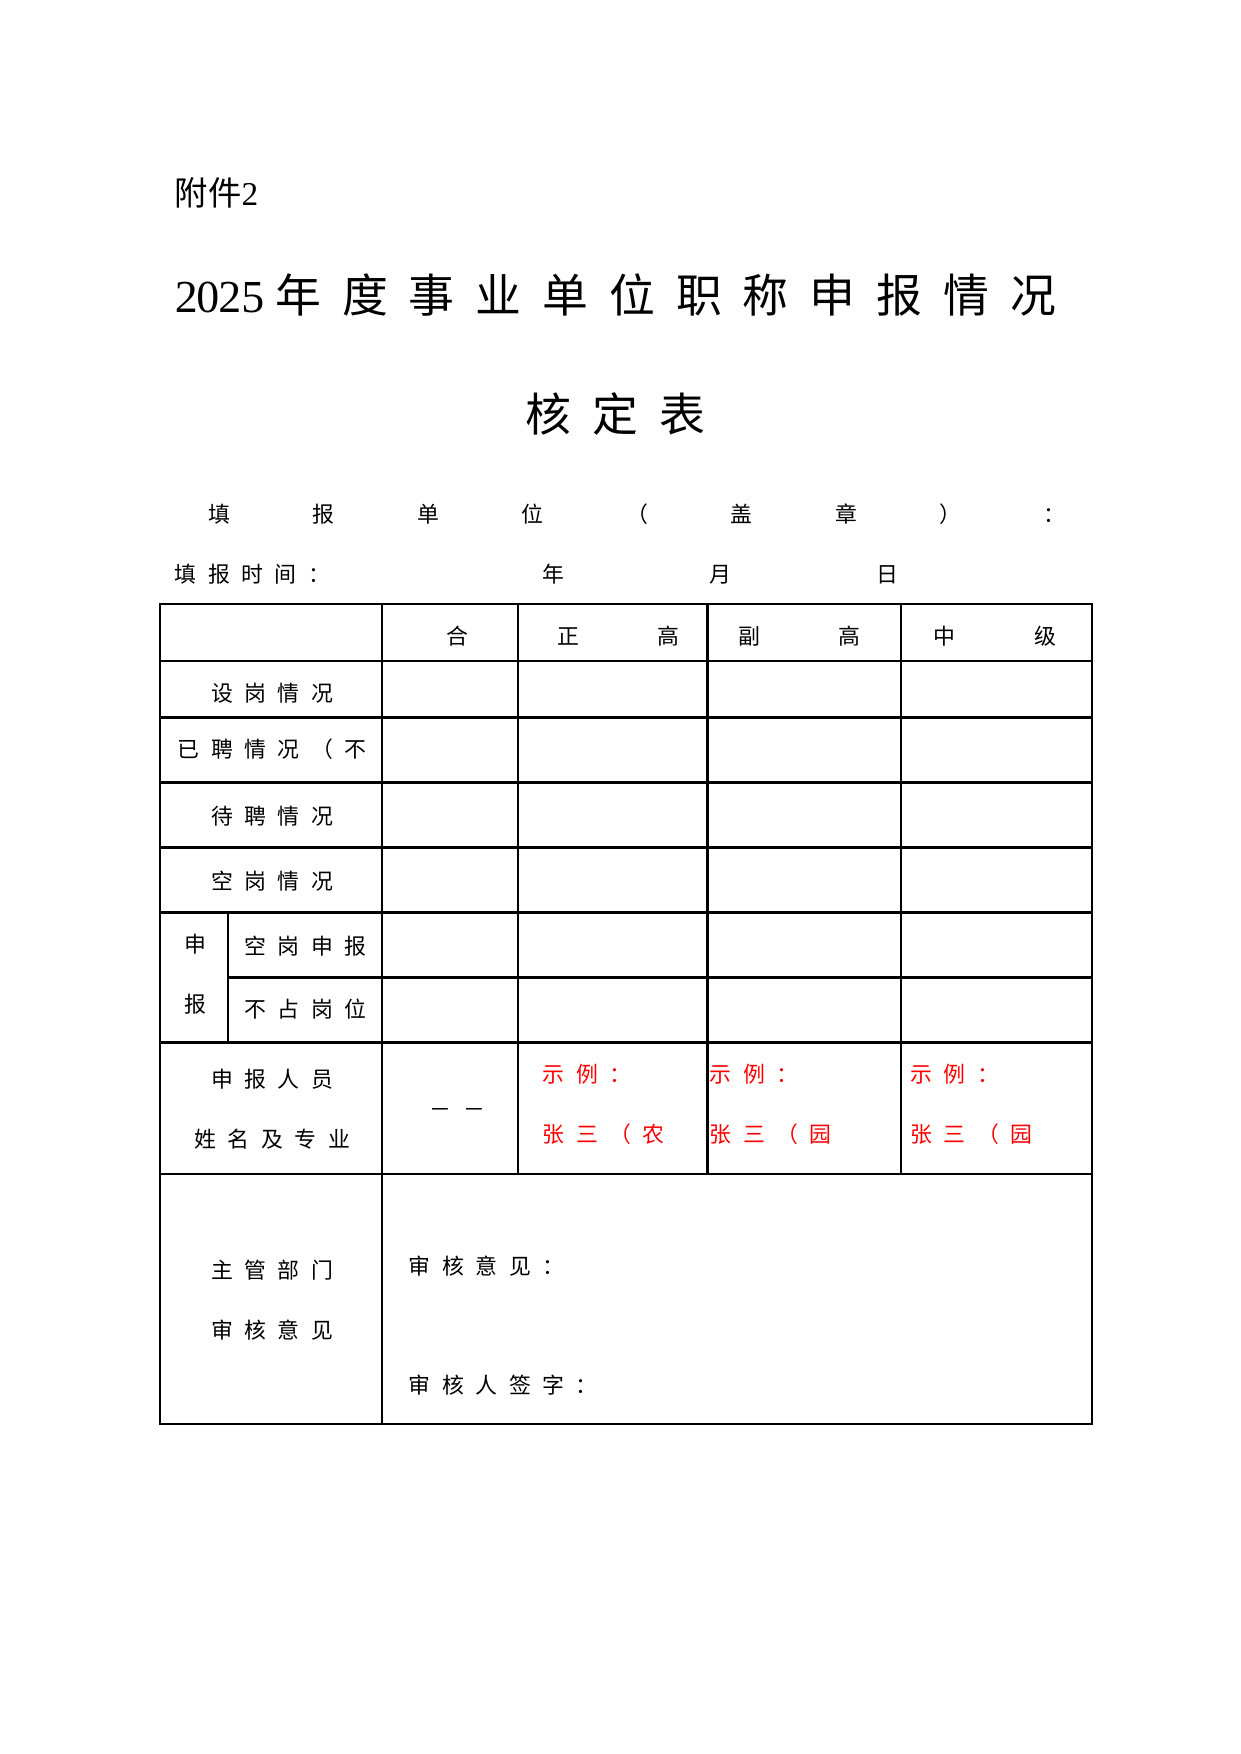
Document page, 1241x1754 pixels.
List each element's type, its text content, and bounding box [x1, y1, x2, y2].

table_header 正 高 [519, 605, 706, 660]
table_cell [709, 914, 900, 976]
table_cell [902, 719, 1091, 781]
table_cell [383, 979, 517, 1041]
table_cell [519, 849, 706, 911]
table_cell －－ [383, 1044, 517, 1173]
table_cell 设岗情况 [161, 662, 381, 716]
table_cell 申报人员 姓名及专业 [161, 1044, 381, 1173]
table_cell [383, 719, 517, 781]
table_cell 主管部门 审核意见 [161, 1175, 381, 1423]
table_cell [383, 784, 517, 846]
table_header 合 计 [383, 605, 517, 660]
table_cell 不占岗位申报 [229, 979, 381, 1041]
table_cell [383, 914, 517, 976]
text 2025年度事业单位职称申报情况核定表 [174, 233, 1077, 471]
table_cell 空岗申报 [229, 914, 381, 976]
table_cell [709, 784, 900, 846]
table_cell [902, 784, 1091, 846]
table_cell [383, 662, 517, 716]
table_cell [709, 979, 900, 1041]
text 填报单位（盖章）： 填报时间： 年 月 日 [174, 483, 1077, 603]
table_cell [902, 849, 1091, 911]
table_cell [902, 662, 1091, 716]
table_cell [519, 719, 706, 781]
table_cell 示例： 张三（农学，双肩挑不占岗位） 李四（植保，空岗） [519, 1044, 706, 1173]
table_cell [519, 784, 706, 846]
table_cell [519, 662, 706, 716]
table_cell 已聘情况（不 含“双肩挑”） [161, 719, 381, 781]
table_header 副 高 [709, 605, 900, 660]
table_cell 示例： 张三（园艺，聘用人员不占岗位） 李四（植保，空岗） [902, 1044, 1091, 1173]
table_cell 空岗情况 [161, 849, 381, 911]
table_cell [709, 719, 900, 781]
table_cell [383, 1175, 1091, 1423]
table_header [161, 605, 381, 660]
table_cell [383, 849, 517, 911]
table_cell 申报 情况 [161, 914, 227, 1041]
table_cell [902, 914, 1091, 976]
table_cell [709, 849, 900, 911]
table_header 中 级 [902, 605, 1091, 660]
table_cell [709, 662, 900, 716]
table_cell [519, 914, 706, 976]
table_cell 待聘情况 [161, 784, 381, 846]
table_cell 示例： 张三（园艺，聘用人员不占岗位） 李四（植保，空岗） [709, 1044, 900, 1173]
text 附件2 [174, 161, 1077, 220]
table_cell [902, 979, 1091, 1041]
table_cell [519, 979, 706, 1041]
